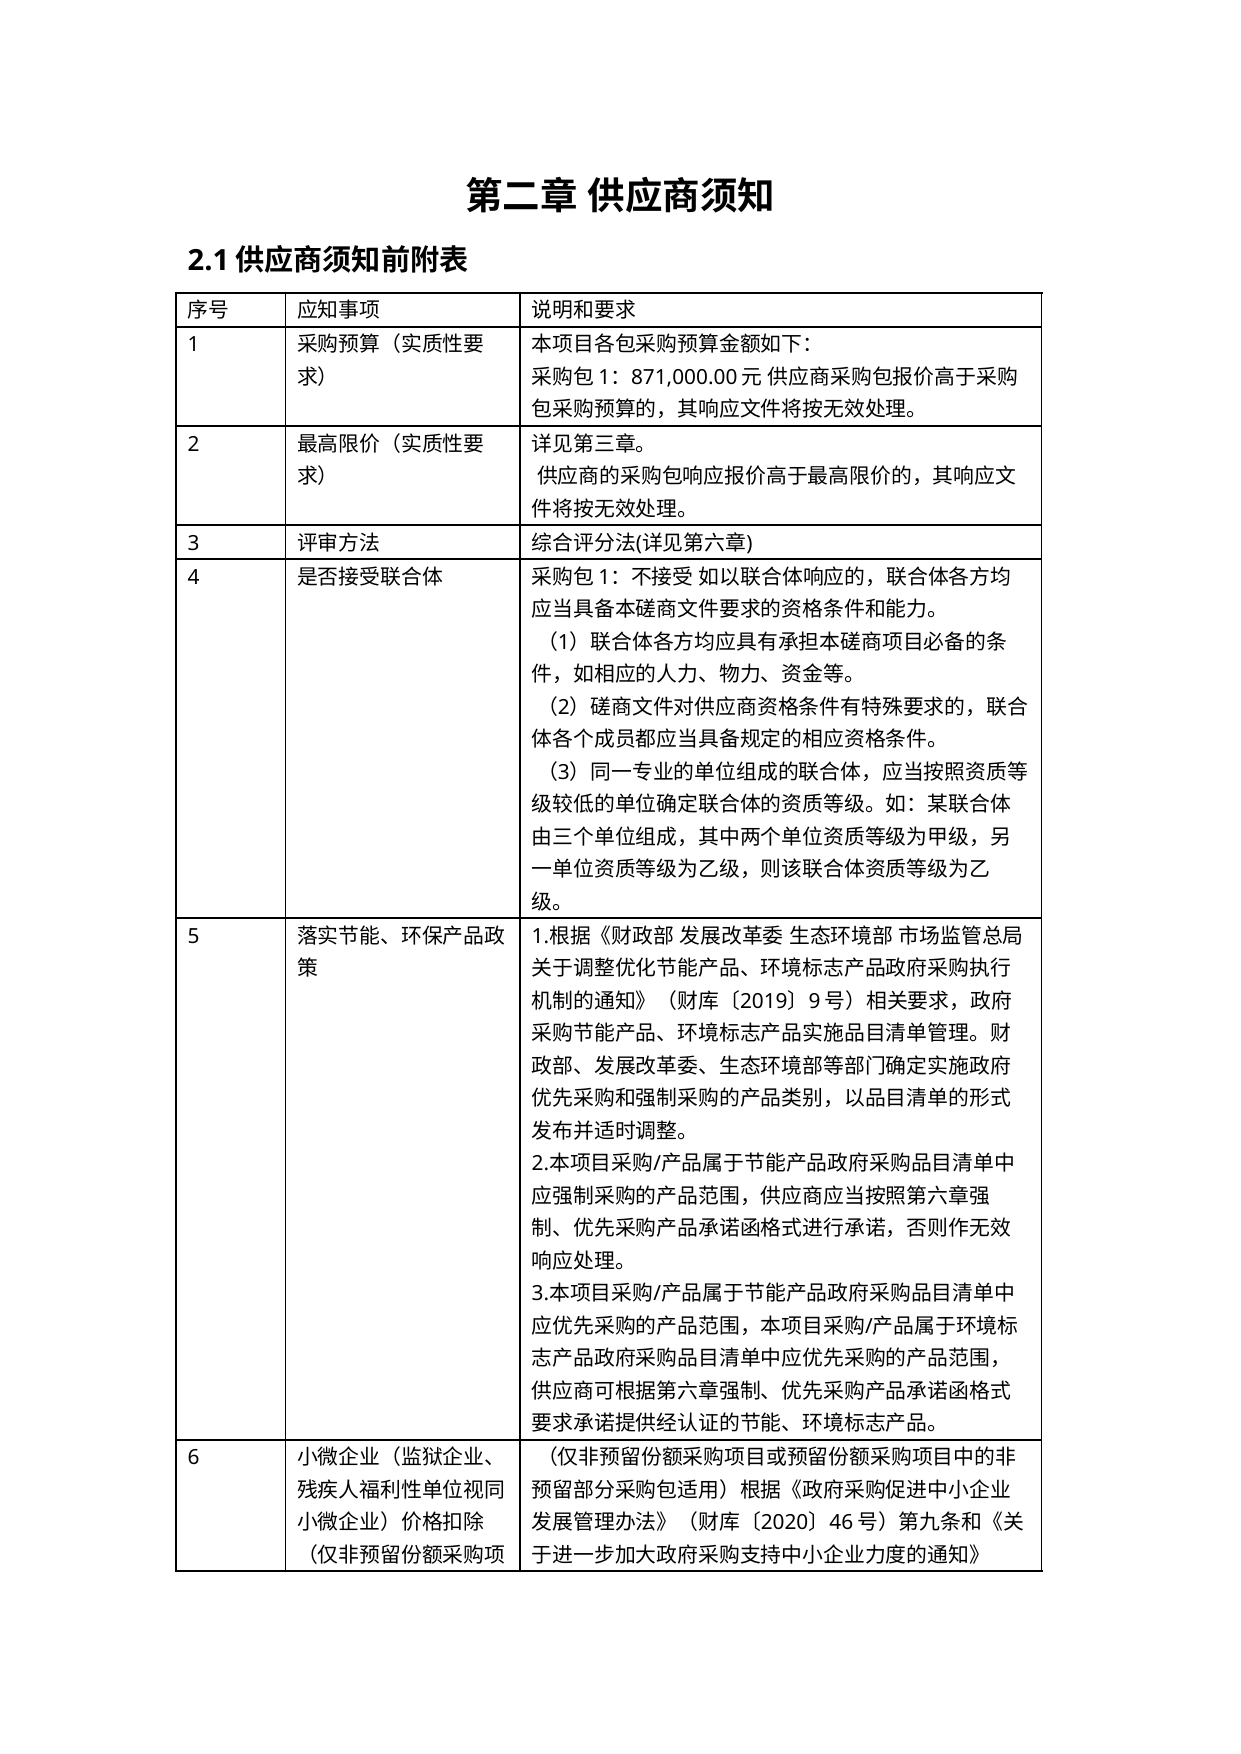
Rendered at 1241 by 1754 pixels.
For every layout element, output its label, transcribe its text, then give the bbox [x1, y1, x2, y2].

table_cell 本项目各包采购预算金额如下： 采购包1：871,000.00元 供应商采购包报价高于采购包采购预算的，其响应文件将按无效处理。 [521, 328, 1041, 425]
table_cell 详见第三章。 供应商的采购包响应报价高于最高限价的，其响应文件将按无效处理。 [521, 427, 1041, 524]
table_cell 1.根据《财政部 发展改革委 生态环境部 市场监管总局关于调整优化节能产品、环境标志产品政府采购执行机制的通知》（财库〔2019〕9号）相关要求，政府采购节能产品、环境标志产品实施品目清单管理。财政部、发展改革委、生态环境部等部门确定实施政府优先采购和强制采购的产品类别，以品目清单的形式发布并适时调整。 2.本项目采购/产品属于节能产品政府采购品目清单中应强制采购的产品范围，供应商应当按照第六章强制、优先采购产品承诺函格式进行承诺，否则作无效响应处理。 3.本项目采购/产品属于节能产品政府采购品目清单中应优先采购的产品范围，本项目采购/产品属于环境标志产品政府采购品目清单中应优先采购的产品范围，供应商可根据第六章强制、优先采购产品承诺函格式要求承诺提供经认证的节能、环境标志产品。 [521, 919, 1041, 1439]
table_header 序号 [177, 294, 285, 326]
table_cell 3 [177, 526, 285, 558]
table_cell 4 [177, 560, 285, 917]
table_cell 2 [177, 427, 285, 524]
text 第二章 供应商须知 [187, 162, 1053, 227]
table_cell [286, 1441, 519, 1570]
text 2.1供应商须知前附表 [187, 227, 1053, 292]
table_cell 是否接受联合体 [286, 560, 519, 917]
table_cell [521, 1441, 1041, 1570]
table_cell 评审方法 [286, 526, 519, 558]
table_cell 1 [177, 328, 285, 425]
table_cell 6 [177, 1441, 285, 1570]
table_cell 采购包1：不接受 如以联合体响应的，联合体各方均应当具备本磋商文件要求的资格条件和能力。 （1）联合体各方均应具有承担本磋商项目必备的条件，如相应的人力、物力、资金等。 （2）磋商文件对供应商资格条件有特殊要求的，联合体各个成员都应当具备规定的相应资格条件。 （3）同一专业的单位组成的联合体，应当按照资质等级较低的单位确定联合体的资质等级。如：某联合体由三个单位组成，其中两个单位资质等级为甲级，另一单位资质等级为乙级，则该联合体资质等级为乙级。 [521, 560, 1041, 917]
table_cell 5 [177, 919, 285, 1439]
table_cell 综合评分法(详见第六章) [521, 526, 1041, 558]
table_header 说明和要求 [521, 294, 1041, 326]
table_cell 落实节能、环保产品政策 [286, 919, 519, 1439]
table_header 应知事项 [286, 294, 519, 326]
table_cell 最高限价（实质性要求） [286, 427, 519, 524]
table_cell 采购预算（实质性要求） [286, 328, 519, 425]
